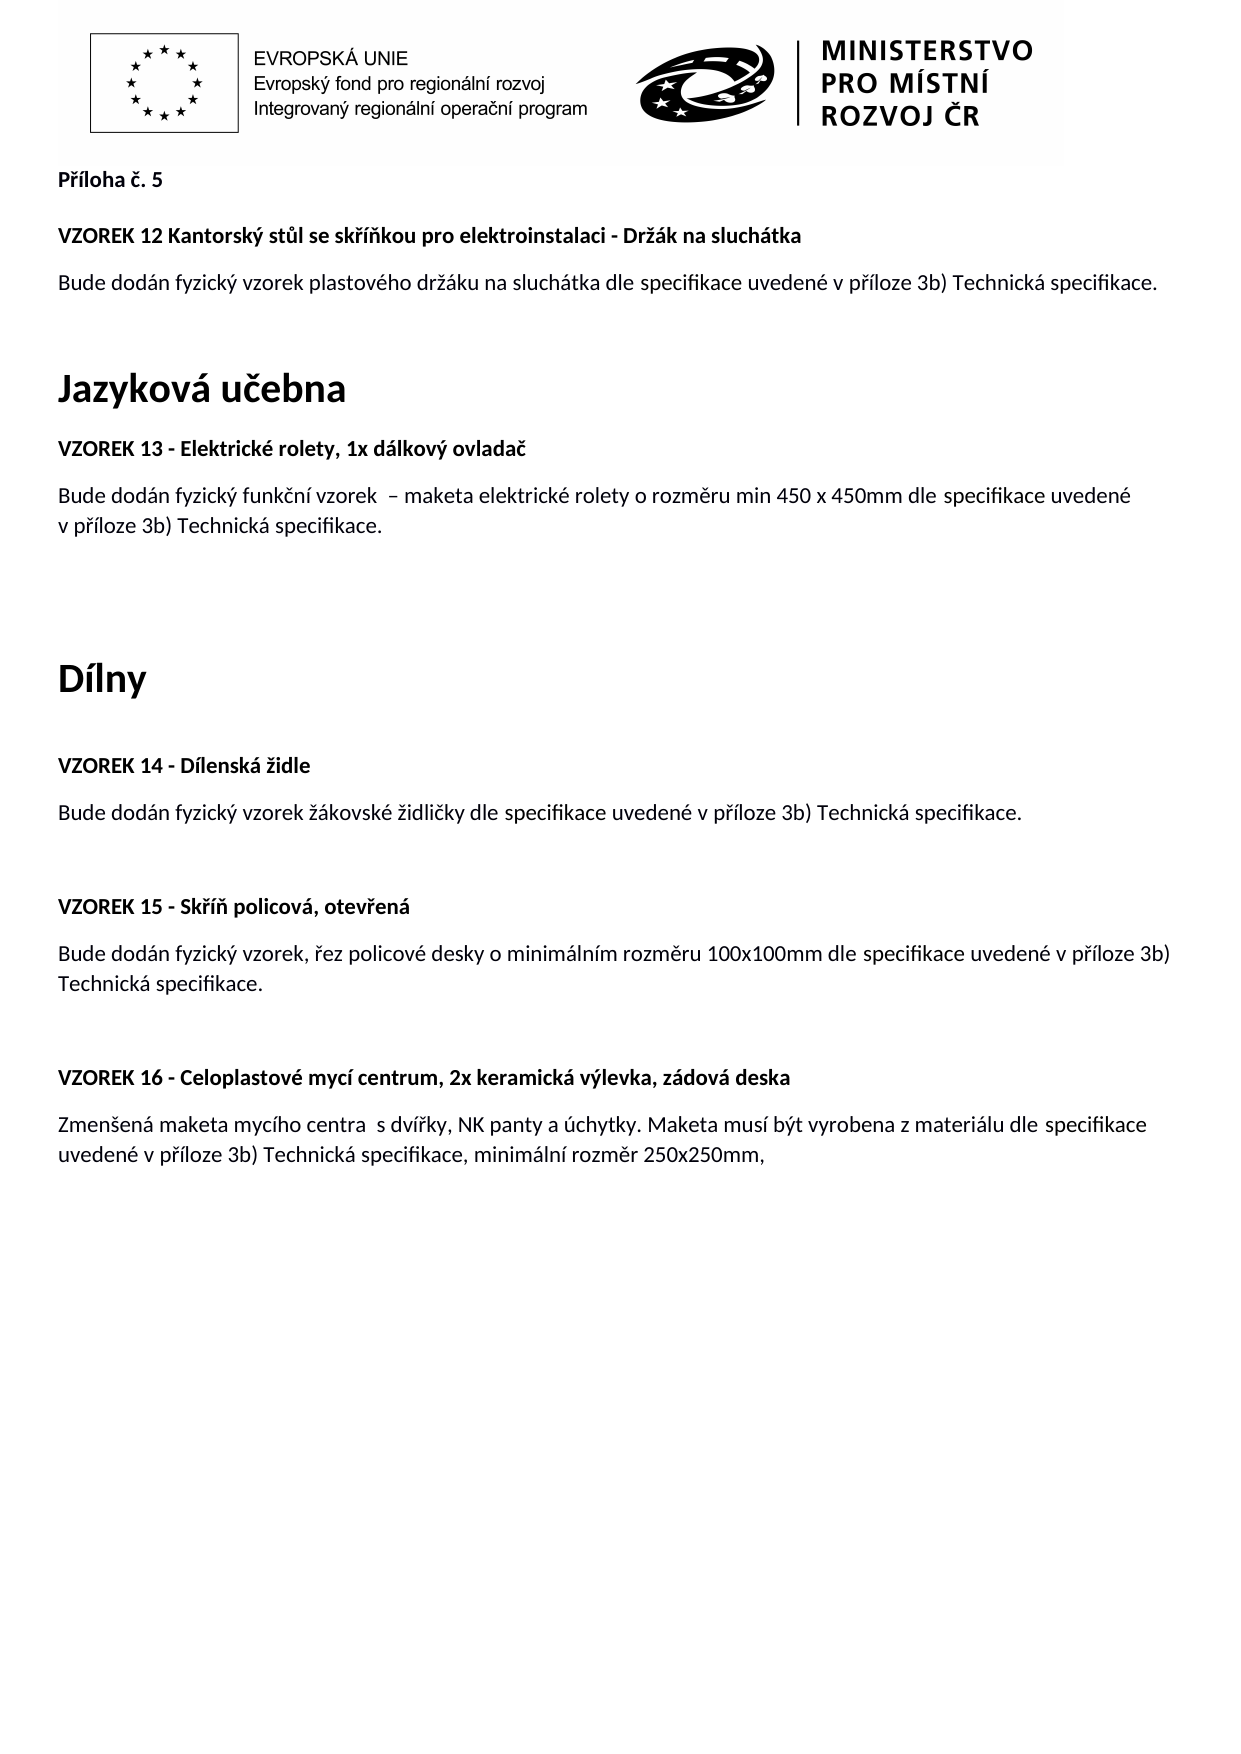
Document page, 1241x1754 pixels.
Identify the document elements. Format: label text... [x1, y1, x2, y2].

text VZOREK 13 - Elektrické rolety, 1x dálkový ovladač [58, 434, 1177, 462]
text Bude dodán fyzický vzorek žákovské židličky dle specifikace uvedené v příloze 3b) Technická specifikace. [58, 798, 1177, 826]
text Bude dodán fyzický vzorek, řez policové desky o minimálním rozměru 100x100mm dle specifikace uvedené v příloze 3b) Technická specifikace. [58, 939, 1177, 997]
text Jazyková učebna [58, 362, 1177, 413]
text Dílny [58, 652, 1177, 733]
text VZOREK 15 - Skříň policová, otevřená [58, 892, 1177, 920]
text VZOREK 14 - Dílenská židle [58, 751, 1177, 779]
text Zmenšená maketa mycího centra s dvířky, NK panty a úchytky. Maketa musí být vyrobena z materiálu dle specifikace uvedené v příloze 3b) Technická specifikace, minimální rozměr 250x250mm, [58, 1110, 1177, 1168]
text VZOREK 12 Kantorský stůl se skříňkou pro elektroinstalaci - Držák na sluchátka [58, 222, 1177, 250]
text Bude dodán fyzický vzorek plastového držáku na sluchátka dle specifikace uvedené v příloze 3b) Technická specifikace. [58, 268, 1177, 297]
text VZOREK 16 - Celoplastové mycí centrum, 2x keramická výlevka, zádová deska [58, 1063, 1177, 1091]
text Bude dodán fyzický funkční vzorek – maketa elektrické rolety o rozměru min 450 x 450mm dle specifikace uvedené v příloze 3b) Technická specifikace. [58, 481, 1177, 539]
picture [57, 0, 1064, 166]
